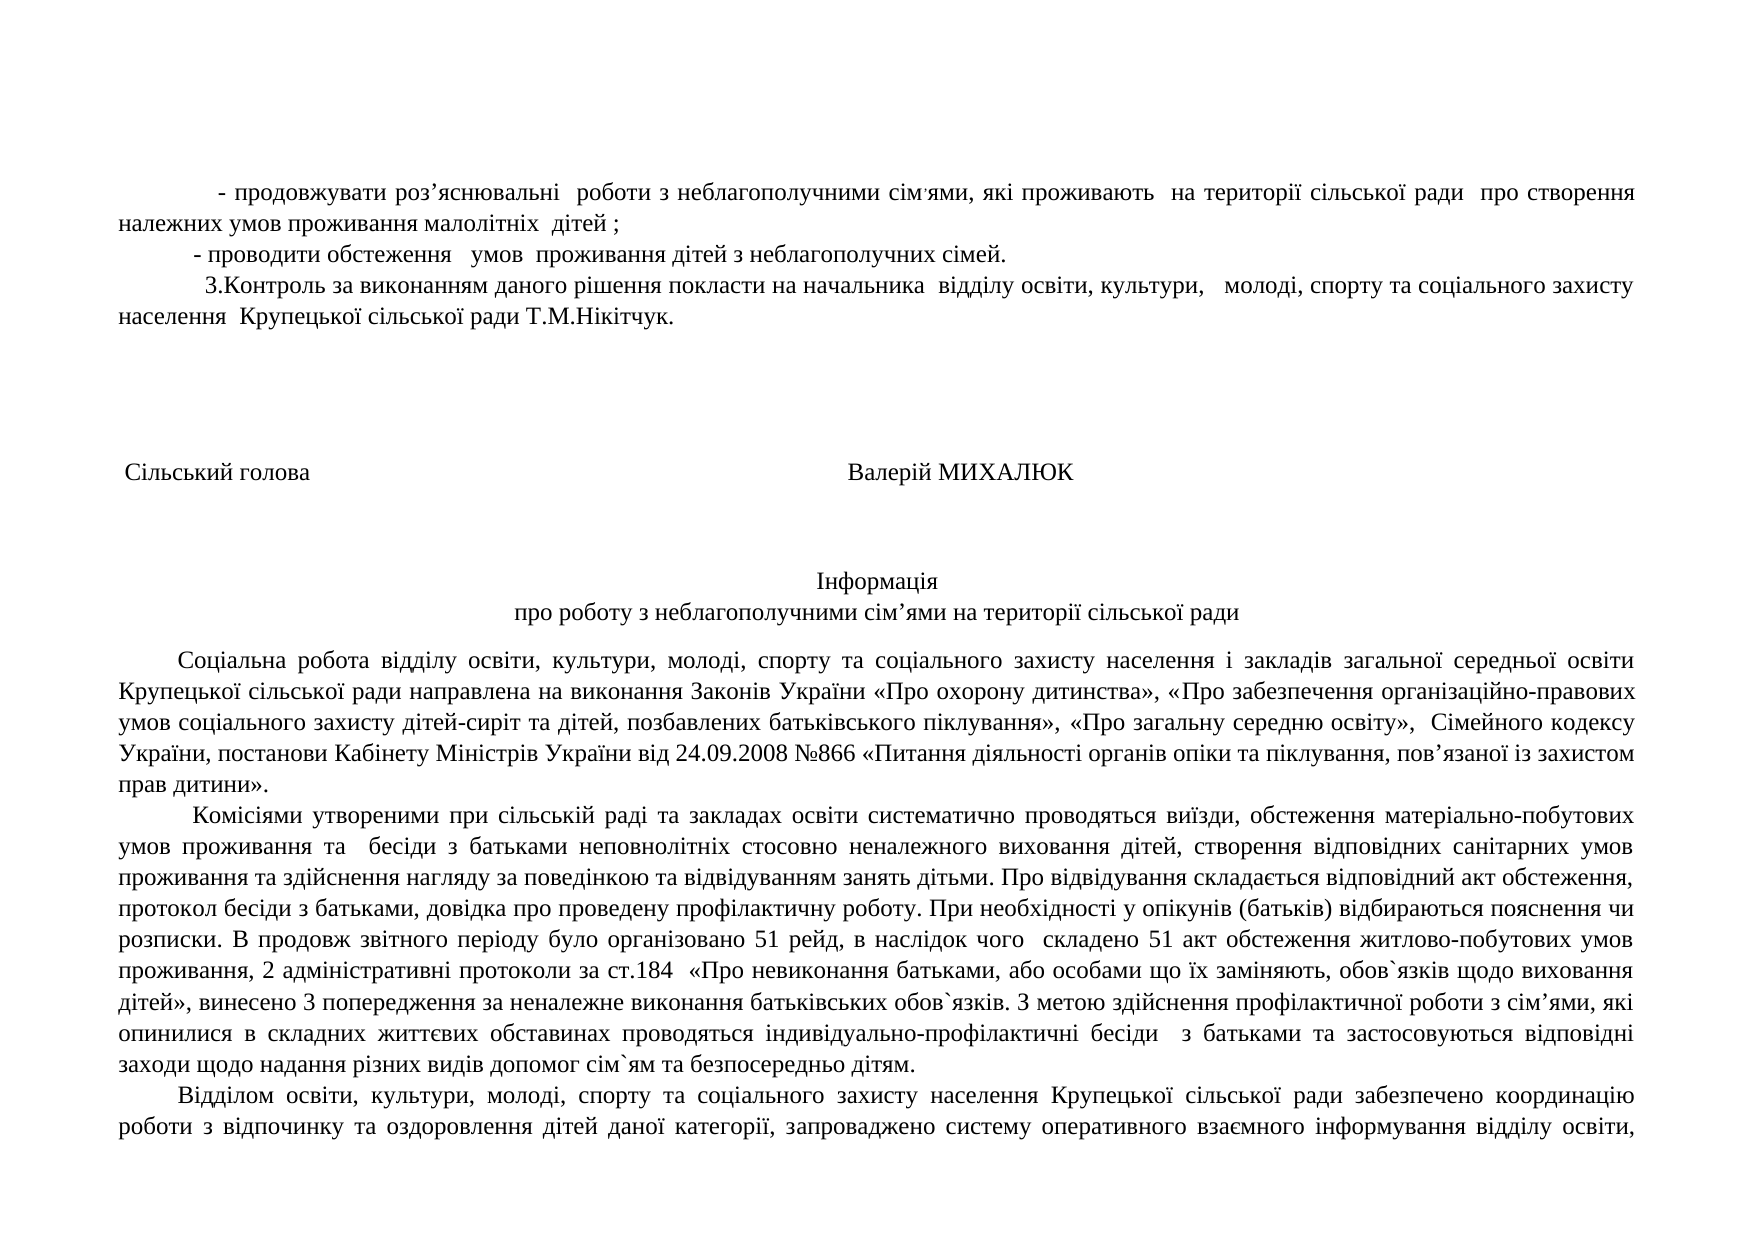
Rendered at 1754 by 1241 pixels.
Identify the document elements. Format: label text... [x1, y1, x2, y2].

text Інформація [118, 566, 1636, 595]
text про роботу з неблагополучними сім’ями на території сільської ради [118, 597, 1636, 626]
text Комісіями утвореними при сільській раді та закладах освіти систематично проводяться виїзди, обстеження матеріально-побутових умов проживання та бесіди з батьками неповнолітніх стосовно неналежного виховання дітей, створення відповідних санітарних умов проживання та здійснення нагляду за поведінкою та відвідуванням занять дітьми. Про відвідування складається відповідний акт обстеження, протокол бесіди з батьками, довідка про проведену профілактичну роботу. При необхідності у опікунів (батьків) відбираються пояснення чи розписки. В продовж звітного періоду було організовано 51 рейд, в наслідок чого складено 51 акт обстеження житлово-побутових умов проживання, 2 адміністративні протоколи за ст.184 «Про невиконання батьками, або особами що їх заміняють, обов`язків щодо виховання дітей», винесено 3 попередження за неналежне виконання батьківських обов`язків. З метою здійснення профілактичної роботи з сім’ями, які опинилися в складних життєвих обставинах проводяться індивідуально-профілактичні бесіди з батьками та застосовуються відповідні заходи щодо надання різних видів допомог сім`ям та безпосередньо дітям. [118, 800, 1636, 1077]
list - проводити обстеження умов проживання дітей з неблагополучних сімей. [118, 239, 1636, 268]
list - продовжувати роз’яснювальні роботи з неблагополучними сім,ями, які проживають на території сільської ради про створення належних умов проживання малолітніх дітей ; [118, 177, 1636, 237]
list Сільський голова Валерій МИХАЛЮК [118, 457, 1636, 485]
text Соціальна робота відділу освіти, культури, молоді, спорту та соціального захисту населення і закладів загальної середньої освіти Крупецької сільської ради направлена на виконання Законів України «Про охорону дитинства», «Про забезпечення організаційно-правових умов соціального захисту дітей-сиріт та дітей, позбавлених батьківського піклування», «Про загальну середню освіту», Сімейного кодексу України, постанови Кабінету Міністрів України від 24.09.2008 №866 «Питання діяльності органів опіки та піклування, пов’язаної із захистом прав дитини». [118, 645, 1636, 798]
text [118, 1080, 1636, 1139]
list 3.Контроль за виконанням даного рішення покласти на начальника відділу освіти, культури, молоді, спорту та соціального захисту населення Крупецької сільської ради Т.М.Нікітчук. [118, 270, 1636, 330]
